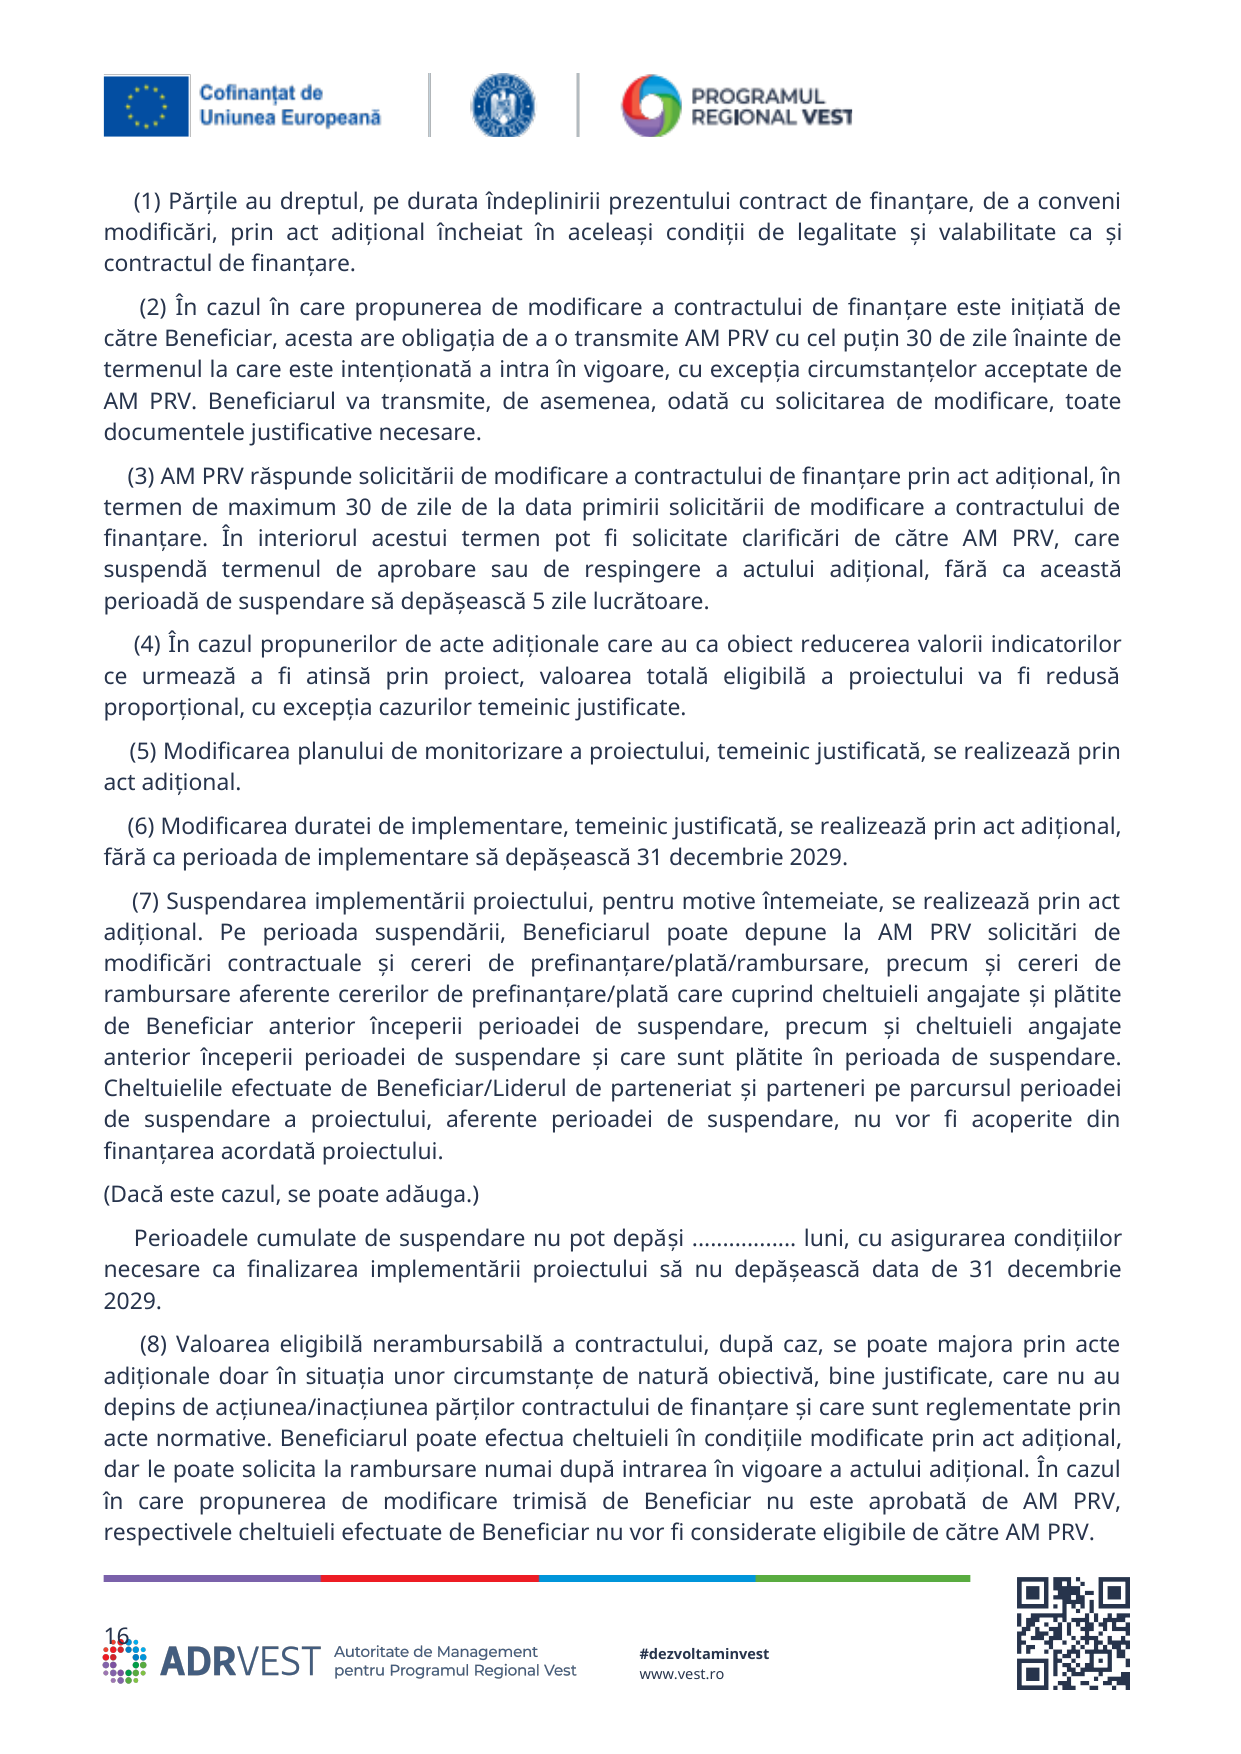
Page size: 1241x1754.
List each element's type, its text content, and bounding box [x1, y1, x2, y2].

text Perioadele cumulate de suspendare nu pot depăşi ................. luni, cu asigurarea condiţiilor necesare ca finalizarea implementării proiectului să nu depăşească data de 31 decembrie 2029. [103, 1222, 1122, 1316]
text (2) În cazul în care propunerea de modificare a contractului de finanţare este iniţiată de către Beneficiar, acesta are obligaţia de a o transmite AM PRV cu cel puţin 30 de zile înainte de termenul la care este intenţionată a intra în vigoare, cu excepţia circumstanţelor acceptate de AM PRV. Beneficiarul va transmite, de asemenea, odată cu solicitarea de modificare, toate documentele justificative necesare. [103, 291, 1122, 447]
text (6) Modificarea duratei de implementare, temeinic justificată, se realizează prin act adiţional, fără ca perioada de implementare să depăşească 31 decembrie 2029. [103, 809, 1122, 872]
text (7) Suspendarea implementării proiectului, pentru motive întemeiate, se realizează prin act adiţional. Pe perioada suspendării, Beneficiarul poate depune la AM PRV solicitări de modificări contractuale şi cereri de prefinanţare/plată/rambursare, precum şi cereri de rambursare aferente cererilor de prefinanţare/plată care cuprind cheltuieli angajate şi plătite de Beneficiar anterior începerii perioadei de suspendare, precum şi cheltuieli angajate anterior începerii perioadei de suspendare şi care sunt plătite în perioada de suspendare. Cheltuielile efectuate de Beneficiar/Liderul de parteneriat şi parteneri pe parcursul perioadei de suspendare a proiectului, aferente perioadei de suspendare, nu vor fi acoperite din finanţarea acordată proiectului. [103, 884, 1122, 1166]
text (4) În cazul propunerilor de acte adiţionale care au ca obiect reducerea valorii indicatorilor ce urmează a fi atinsă prin proiect, valoarea totală eligibilă a proiectului va fi redusă proporţional, cu excepţia cazurilor temeinic justificate. [103, 628, 1122, 722]
text (5) Modificarea planului de monitorizare a proiectului, temeinic justificată, se realizează prin act adiţional. [103, 734, 1122, 797]
picture [1008, 1568, 1139, 1699]
text (1) Părţile au dreptul, pe durata îndeplinirii prezentului contract de finanţare, de a conveni modificări, prin act adiţional încheiat în aceleaşi condiţii de legalitate şi valabilitate ca şi contractul de finanţare. [103, 184, 1122, 278]
text (3) AM PRV răspunde solicitării de modificare a contractului de finanţare prin act adiţional, în termen de maximum 30 de zile de la data primirii solicitării de modificare a contractului de finanţare. În interiorul acestui termen pot fi solicitate clarificări de către AM PRV, care suspendă termenul de aprobare sau de respingere a actului adiţional, fără ca această perioadă de suspendare să depăşească 5 zile lucrătoare. [103, 459, 1122, 616]
text (8) Valoarea eligibilă nerambursabilă a contractului, după caz, se poate majora prin acte adiţionale doar în situaţia unor circumstanţe de natură obiectivă, bine justificate, care nu au depins de acţiunea/inacţiunea părţilor contractului de finanţare şi care sunt reglementate prin acte normative. Beneficiarul poate efectua cheltuieli în condiţiile modificate prin act adiţional, dar le poate solicita la rambursare numai după intrarea în vigoare a actului adiţional. În cazul în care propunerea de modificare trimisă de Beneficiar nu este aprobată de AM PRV, respectivele cheltuieli efectuate de Beneficiar nu vor fi considerate eligibile de către AM PRV. [103, 1328, 1122, 1547]
text (Dacă este cazul, se poate adăuga.) [103, 1178, 1122, 1209]
picture [119, 1636, 126, 1643]
picture [93, 1636, 582, 1687]
